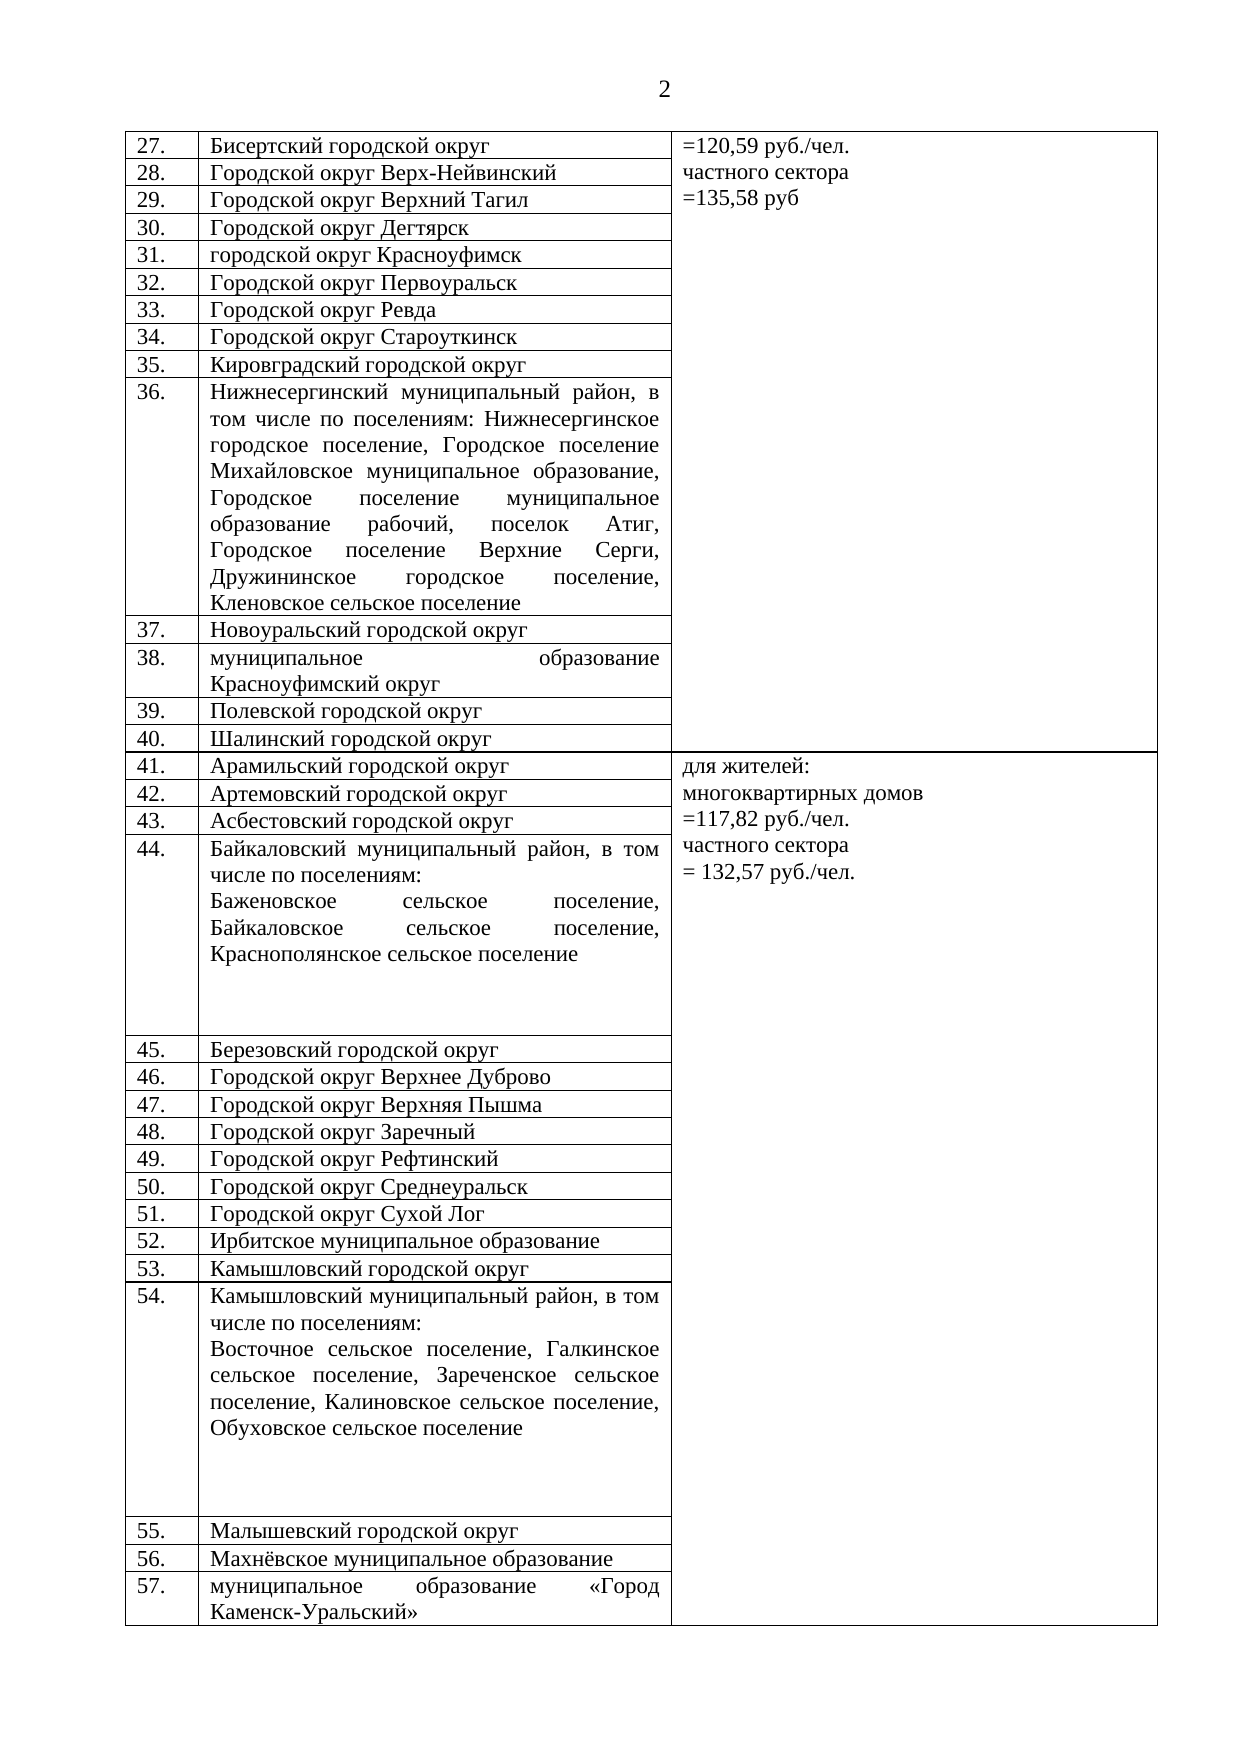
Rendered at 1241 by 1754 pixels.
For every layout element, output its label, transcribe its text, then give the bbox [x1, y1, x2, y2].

table_cell Кировградский городской округ [199, 351, 671, 377]
table_cell [126, 159, 198, 185]
table_cell [126, 753, 198, 779]
table_cell Городской округ Верхнее Дуброво [199, 1063, 671, 1089]
table_cell Городской округ Верхняя Пышма [199, 1091, 671, 1117]
table_cell Камышловский муниципальный район, в том числе по поселениям: Восточное сельское поселение, Галкинское сельское поселение, Зареченское сельское поселение, Калиновское сельское поселение, Обуховское сельское поселение [199, 1283, 671, 1516]
table_cell [126, 1200, 198, 1227]
table_cell Асбестовский городской округ [199, 807, 671, 833]
table_cell [126, 324, 198, 350]
table_cell [126, 1063, 198, 1089]
table_cell [126, 807, 198, 833]
table_cell [126, 1283, 198, 1516]
table_cell [126, 269, 198, 295]
table_cell Городской округ Верхний Тагил [199, 186, 671, 213]
table_cell Городской округ Староуткинск [199, 324, 671, 350]
table_cell Артемовский городской округ [199, 780, 671, 806]
table_cell Арамильский городской округ [199, 753, 671, 779]
table_cell [126, 214, 198, 240]
table_cell [126, 644, 198, 697]
table_cell [126, 186, 198, 213]
table_cell Ирбитское муниципальное образование [199, 1228, 671, 1254]
table_cell Городской округ Сухой Лог [199, 1200, 671, 1227]
table_cell [126, 132, 198, 158]
table_cell [126, 241, 198, 268]
table_cell Городской округ Заречный [199, 1118, 671, 1144]
table_cell Шалинский городской округ [199, 725, 671, 751]
table_cell [126, 1545, 198, 1571]
table_cell [126, 1091, 198, 1117]
table_cell Городской округ Ревда [199, 296, 671, 322]
table_cell [126, 1118, 198, 1144]
table_cell [126, 1572, 198, 1625]
table_cell Городской округ Дегтярск [199, 214, 671, 240]
table_cell муниципальное образование Красноуфимский округ [199, 644, 671, 697]
table_cell [126, 780, 198, 806]
table_cell [126, 1228, 198, 1254]
table_cell Махнёвское муниципальное образование [199, 1545, 671, 1571]
table_cell [126, 725, 198, 751]
table_cell [126, 1036, 198, 1062]
table_cell Березовский городской округ [199, 1036, 671, 1062]
table_cell Городской округ Верх-Нейвинский [199, 159, 671, 185]
table_cell [126, 1517, 198, 1543]
table_cell муниципальное образование «Город Каменск-Уральский» [199, 1572, 671, 1625]
table_cell Камышловский городской округ [199, 1255, 671, 1281]
table_cell [126, 835, 198, 1035]
table_cell Нижнесергинский муниципальный район, в том числе по поселениям: Нижнесергинское городское поселение, Городское поселение Михайловское муниципальное образование, Городское поселение муниципальное образование рабочий, поселок Атиг, Городское поселение Верхние Серги, Дружининское городское поселение, Кленовское сельское поселение [199, 378, 671, 615]
table_cell [126, 698, 198, 724]
table_cell Новоуральский городской округ [199, 616, 671, 643]
table_cell Байкаловский муниципальный район, в том числе по поселениям: Баженовское сельское поселение, Байкаловское сельское поселение, Краснополянское сельское поселение [199, 835, 671, 1035]
table_cell Малышевский городской округ [199, 1517, 671, 1543]
table_cell [126, 1145, 198, 1172]
table_cell [126, 351, 198, 377]
table_cell [126, 1173, 198, 1199]
table_cell Городской округ Рефтинский [199, 1145, 671, 1172]
table_cell Городской округ Среднеуральск [199, 1173, 671, 1199]
table_cell [126, 296, 198, 322]
table_cell Городской округ Первоуральск [199, 269, 671, 295]
table_cell городской округ Красноуфимск [199, 241, 671, 268]
table_cell Бисертский городской округ [199, 132, 671, 158]
table_cell [126, 1255, 198, 1281]
table_cell для жителей: многоквартирных домов =117,82 руб./чел. частного сектора = 132,57 руб./чел. [672, 753, 1157, 1625]
table_cell Полевской городской округ [199, 698, 671, 724]
table_cell [126, 378, 198, 615]
table_cell [126, 616, 198, 643]
